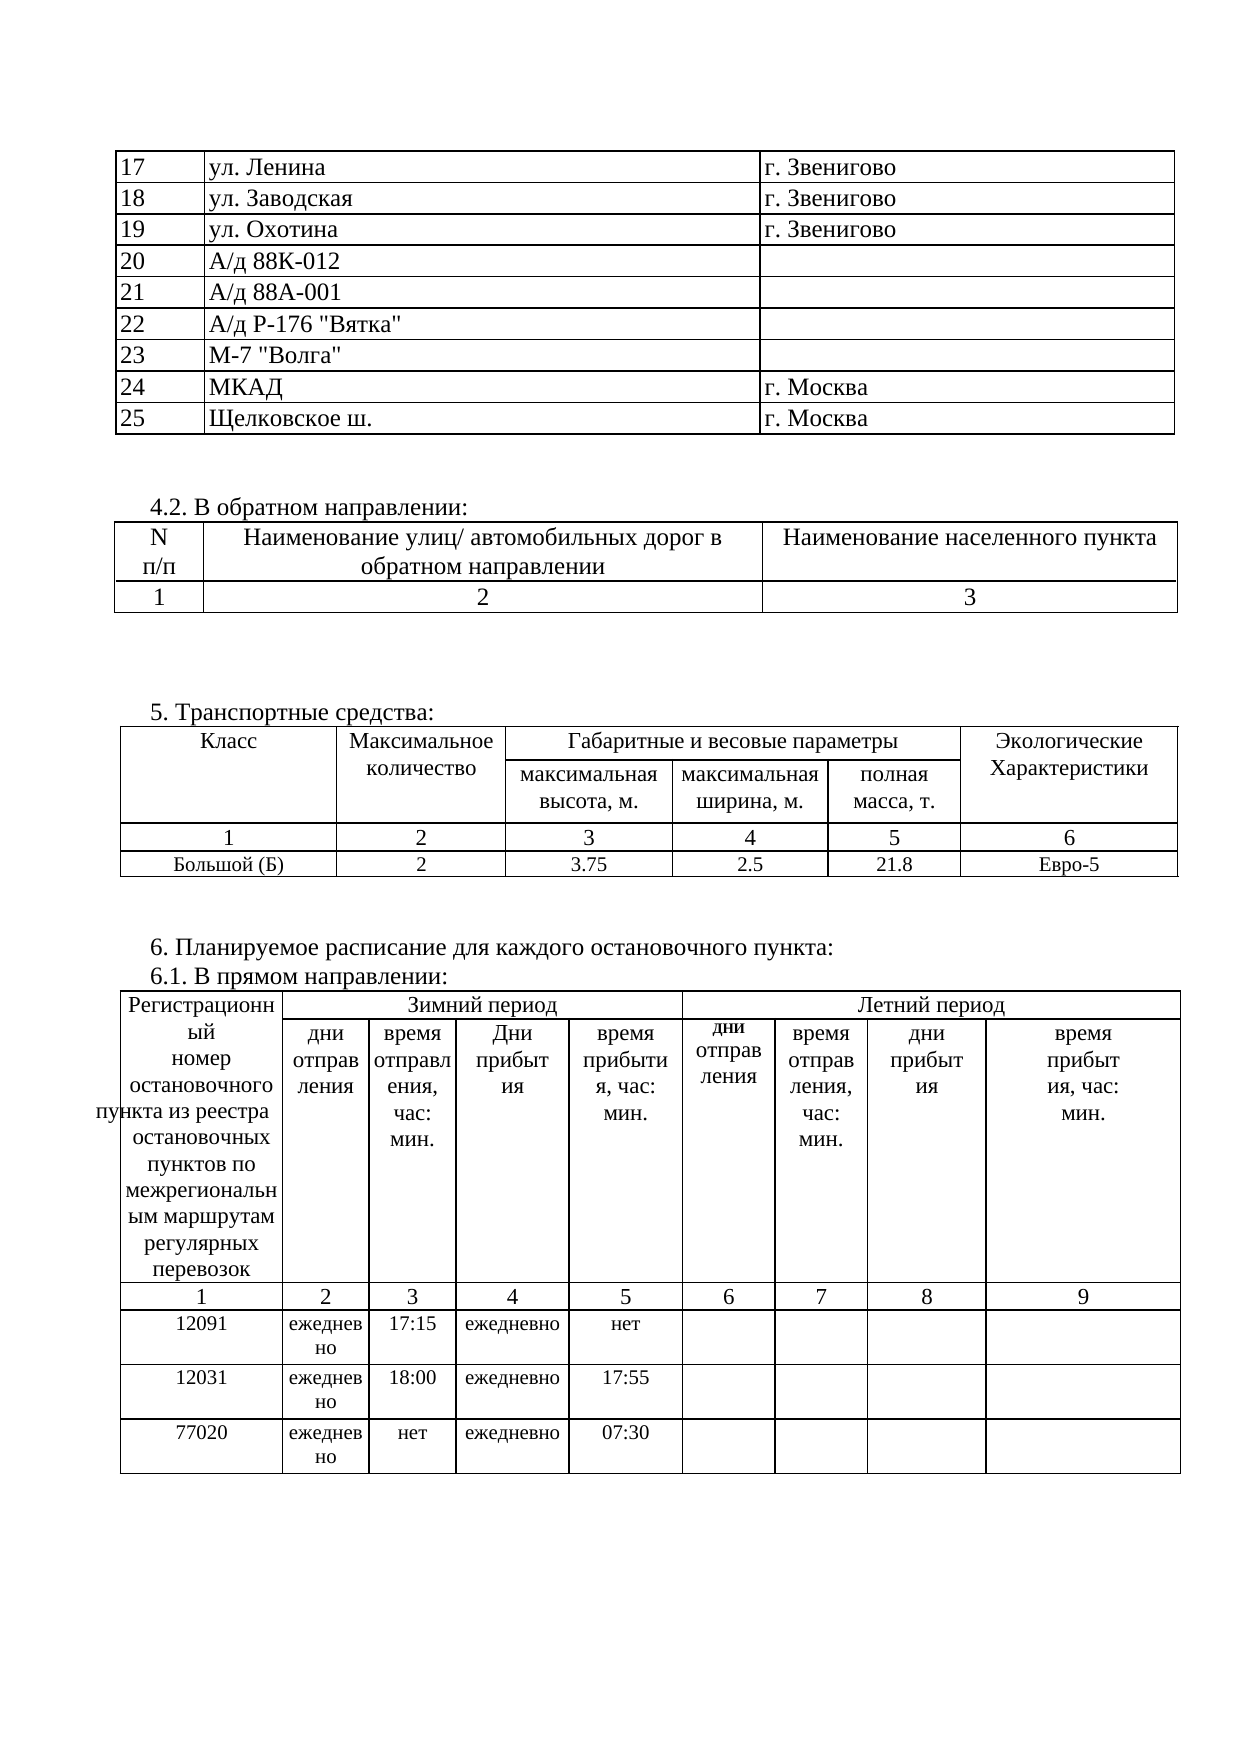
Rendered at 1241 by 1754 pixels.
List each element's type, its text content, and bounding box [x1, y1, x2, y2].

table_cell 7 [776, 1283, 867, 1309]
table_header Летний период [683, 992, 1180, 1018]
table_header Экологические Характеристики [961, 727, 1177, 822]
table_cell 19 [117, 215, 204, 244]
table_cell [987, 1420, 1180, 1472]
table_cell 9 [987, 1283, 1180, 1309]
table_cell время отправ ления, час: мин. [776, 1020, 867, 1281]
table_cell [868, 1420, 985, 1472]
table_cell 2 [283, 1283, 368, 1309]
table_cell 5 [829, 824, 960, 850]
table_cell 22 [117, 309, 204, 339]
table_cell [683, 1365, 774, 1418]
table_cell 3 [370, 1283, 455, 1309]
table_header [121, 992, 282, 1281]
table_cell 17:15 [370, 1311, 455, 1364]
table_cell 6 [961, 824, 1177, 850]
table_cell 8 [868, 1283, 985, 1309]
table_cell 5 [570, 1283, 682, 1309]
text 5. Транспортные средства: [150, 697, 1090, 726]
table_cell 23 [117, 340, 204, 370]
table_cell 3.75 [506, 852, 672, 876]
table_cell 18:00 [370, 1365, 455, 1418]
table_cell 25 [117, 403, 204, 433]
table_cell 6 [683, 1283, 774, 1309]
table_cell дни отправ ления [283, 1020, 368, 1281]
table_cell 12091 [121, 1311, 282, 1364]
table_cell время отправл ения, час: мин. [370, 1020, 455, 1281]
table_cell ежедневно [283, 1420, 368, 1472]
table_cell ул. Ленина [205, 152, 759, 181]
table_header Класс [121, 727, 336, 822]
table_cell 17 [117, 152, 204, 181]
table_cell ДНИ отправ ления [683, 1020, 774, 1281]
table_cell [987, 1365, 1180, 1418]
table_cell ул. Заводская [205, 183, 759, 213]
text 4.2. В обратном направлении: [150, 492, 1090, 521]
table_cell [987, 1311, 1180, 1364]
table_cell 2.5 [673, 852, 827, 876]
table_cell ежедневно [457, 1311, 568, 1364]
table_header Габаритные и весовые параметры [506, 727, 960, 759]
table_cell [761, 340, 1174, 370]
table_cell 4 [457, 1283, 568, 1309]
table_cell ежедневно [457, 1420, 568, 1472]
table_header Максимальное количество [337, 727, 505, 822]
table_cell ежедневно [283, 1365, 368, 1418]
table_cell г. Москва [761, 372, 1174, 402]
table_cell 20 [117, 246, 204, 276]
table_cell [776, 1311, 867, 1364]
table_cell [683, 1311, 774, 1364]
table_cell 18 [117, 183, 204, 213]
table_cell МКАД [205, 372, 759, 402]
table_cell А/д 88К-012 [205, 246, 759, 276]
table_cell 1 [121, 1283, 282, 1309]
table_cell Дни прибыт ия [457, 1020, 568, 1281]
text 6. Планируемое расписание для каждого остановочного пункта: [150, 932, 1090, 961]
table_cell 17:55 [570, 1365, 682, 1418]
table_header Зимний период [283, 992, 682, 1018]
table_cell [761, 246, 1174, 276]
table_cell [761, 277, 1174, 307]
table_cell Щелковское ш. [205, 403, 759, 433]
table_cell 12031 [121, 1365, 282, 1418]
table_cell А/д 88А-001 [205, 277, 759, 307]
table_cell время прибыти я, час: мин. [570, 1020, 682, 1281]
table_cell А/д Р-176 "Вятка" [205, 309, 759, 339]
table_cell [761, 309, 1174, 339]
table_cell 1 [121, 824, 336, 850]
table_cell 4 [673, 824, 827, 850]
table_cell 2 [337, 824, 505, 850]
table_cell 24 [117, 372, 204, 402]
table_cell 2 [204, 582, 762, 611]
table_cell 3 [506, 824, 672, 850]
table_cell 3 [763, 580, 1177, 611]
table_header Наименование населенного пункта [763, 523, 1177, 580]
table_cell ул. Охотина [205, 215, 759, 244]
table_cell 07:30 [570, 1420, 682, 1472]
table_cell [776, 1365, 867, 1418]
table_cell ежедневно [283, 1311, 368, 1364]
table_cell ежедневно [457, 1365, 568, 1418]
table_cell 1 [115, 581, 203, 611]
table_cell М-7 "Волга" [205, 340, 759, 370]
table_cell время прибыт ия, час: мин. [987, 1020, 1180, 1281]
table_cell нет [370, 1420, 455, 1472]
table_cell [868, 1311, 985, 1364]
table_cell максимальная ширина, м. [673, 761, 827, 822]
text 6.1. В прямом направлении: [150, 961, 1090, 990]
table_cell нет [570, 1311, 682, 1364]
table_cell г. Звенигово [761, 183, 1174, 213]
table_cell г. Звенигово [761, 152, 1174, 181]
table_cell максимальная высота, м. [506, 761, 672, 822]
table_cell 77020 [121, 1420, 282, 1472]
table_cell [683, 1420, 774, 1472]
table_cell г. Звенигово [761, 215, 1174, 244]
table_cell [868, 1365, 985, 1418]
table_cell Большой (Б) [121, 852, 336, 876]
table_cell Евро-5 [961, 852, 1177, 876]
table_cell 2 [337, 852, 505, 876]
table_header Наименование улиц/ автомобильных дорог в обратном направлении [204, 523, 762, 580]
table_cell г. Москва [761, 403, 1174, 433]
table_cell [776, 1420, 867, 1472]
table_cell полная масса, т. [829, 761, 960, 822]
table_cell 21.8 [829, 852, 960, 876]
table_header N п/п [115, 523, 203, 580]
table_cell дни прибыт ия [868, 1020, 985, 1281]
table_cell 21 [117, 277, 204, 307]
